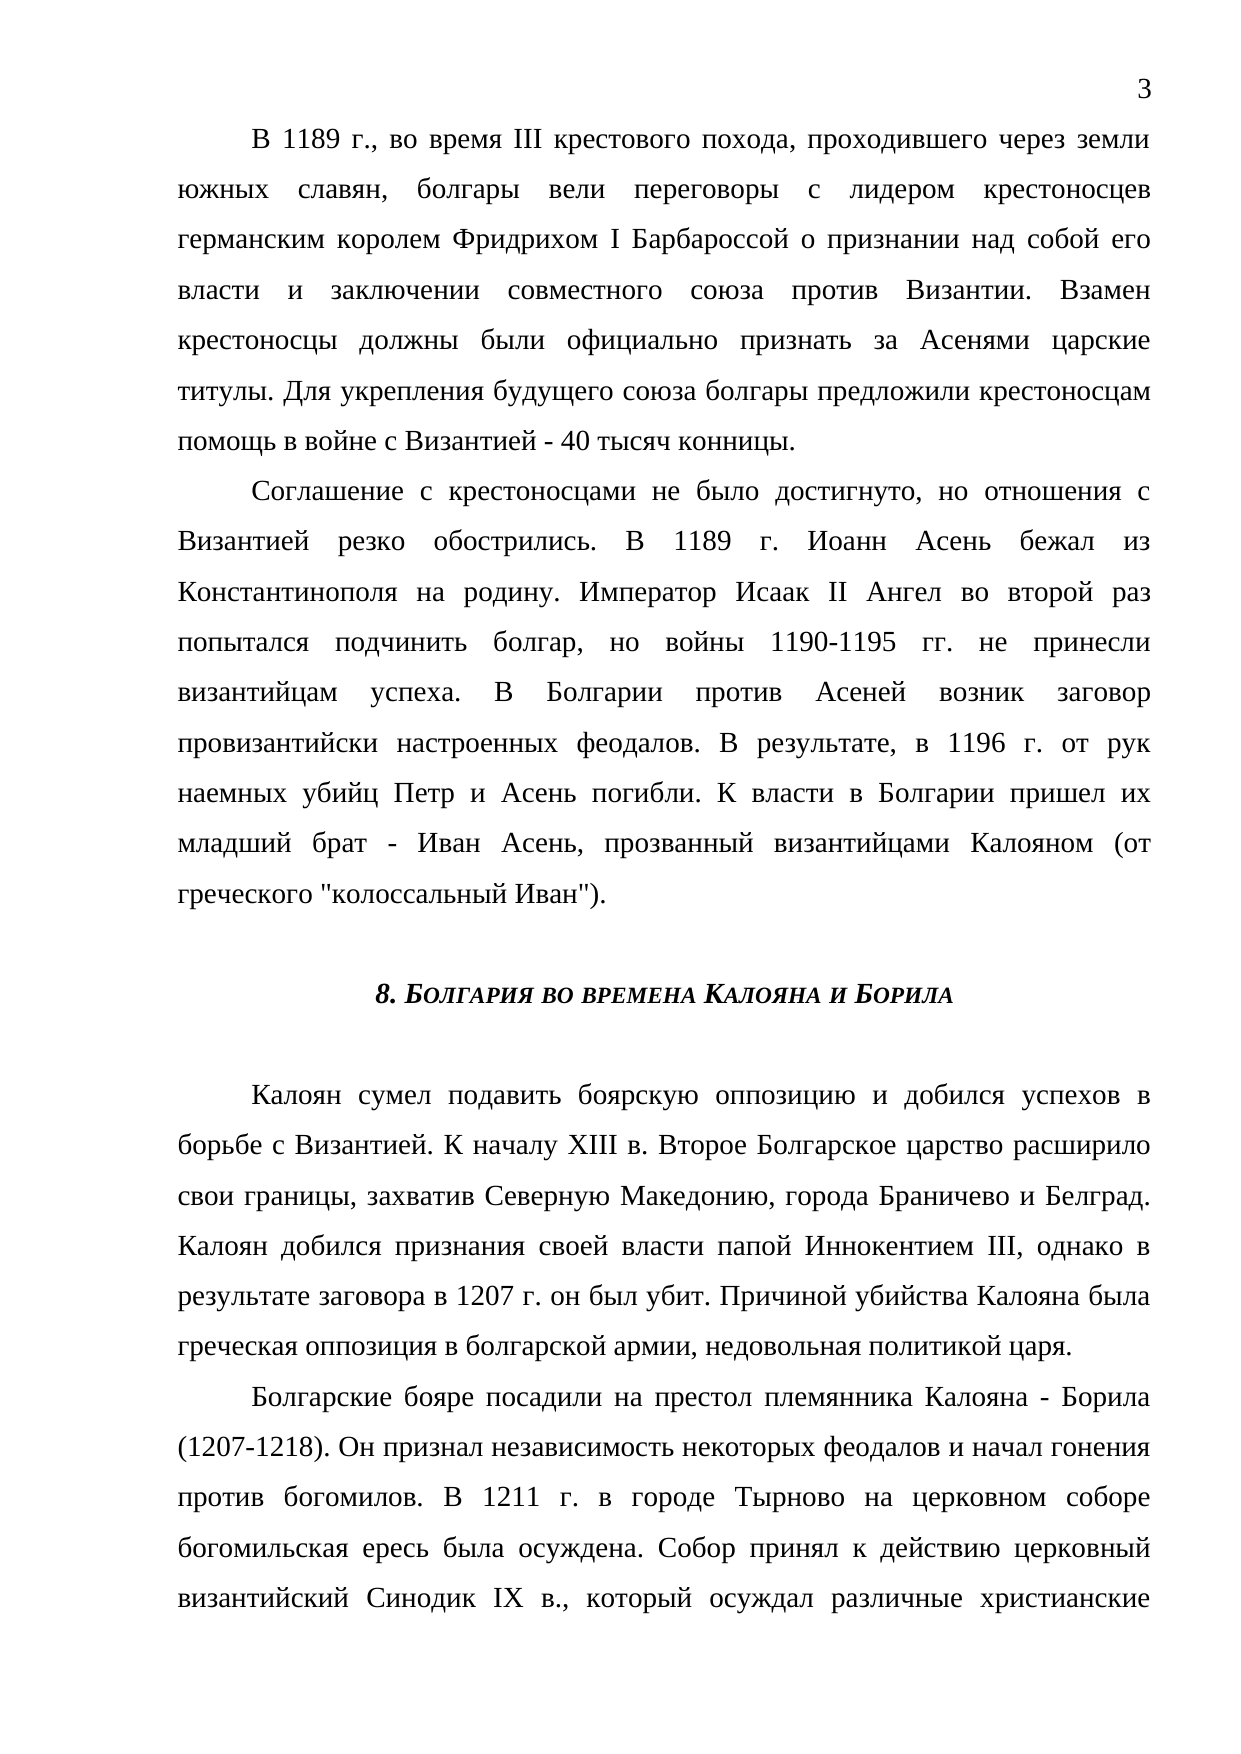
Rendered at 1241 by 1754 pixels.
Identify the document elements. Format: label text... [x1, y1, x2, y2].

subtitle 8. Болгария во времена Калояна и Борила [177, 976, 1152, 1010]
text Соглашение с крестоносцами не было достигнуто, но отношения с Византией резко обострились. В . Иоанн Асень бежал из Константинополя на родину. Император Исаак II Ангел во второй раз попытался подчинить болгар, но войны 1190-1195 гг. не принесли византийцам успеха. В Болгарии против Асеней возник заговор провизантийски настроенных феодалов. В результате, в . от рук наемных убийц Петр и Асень погибли. К власти в Болгарии пришел их младший брат - Иван Асень, прозванный византийцами Калояном (от греческого "колоссальный Иван"). [177, 473, 1152, 909]
text Калоян сумел подавить боярскую оппозицию и добился успехов в борьбе с Византией. К началу XIII в. Второе Болгарское царство расширило свои границы, захватив Северную Македонию, города Браничево и Белград. Калоян добился признания своей власти папой Иннокентием III, однако в результате заговора в . он был убит. Причиной убийства Калояна была греческая оппозиция в болгарской армии, недовольная политикой царя. [177, 1077, 1152, 1362]
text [177, 1379, 1152, 1614]
text В ., во время III крестового похода, проходившего через земли южных славян, болгары вели переговоры с лидером крестоносцев германским королем Фридрихом I Барбароссой о признании над собой его власти и заключении совместного союза против Византии. Взамен крестоносцы должны были официально признать за Асенями царские титулы. Для укрепления будущего союза болгары предложили крестоносцам помощь в войне с Византией - 40 тысяч конницы. [177, 121, 1152, 456]
